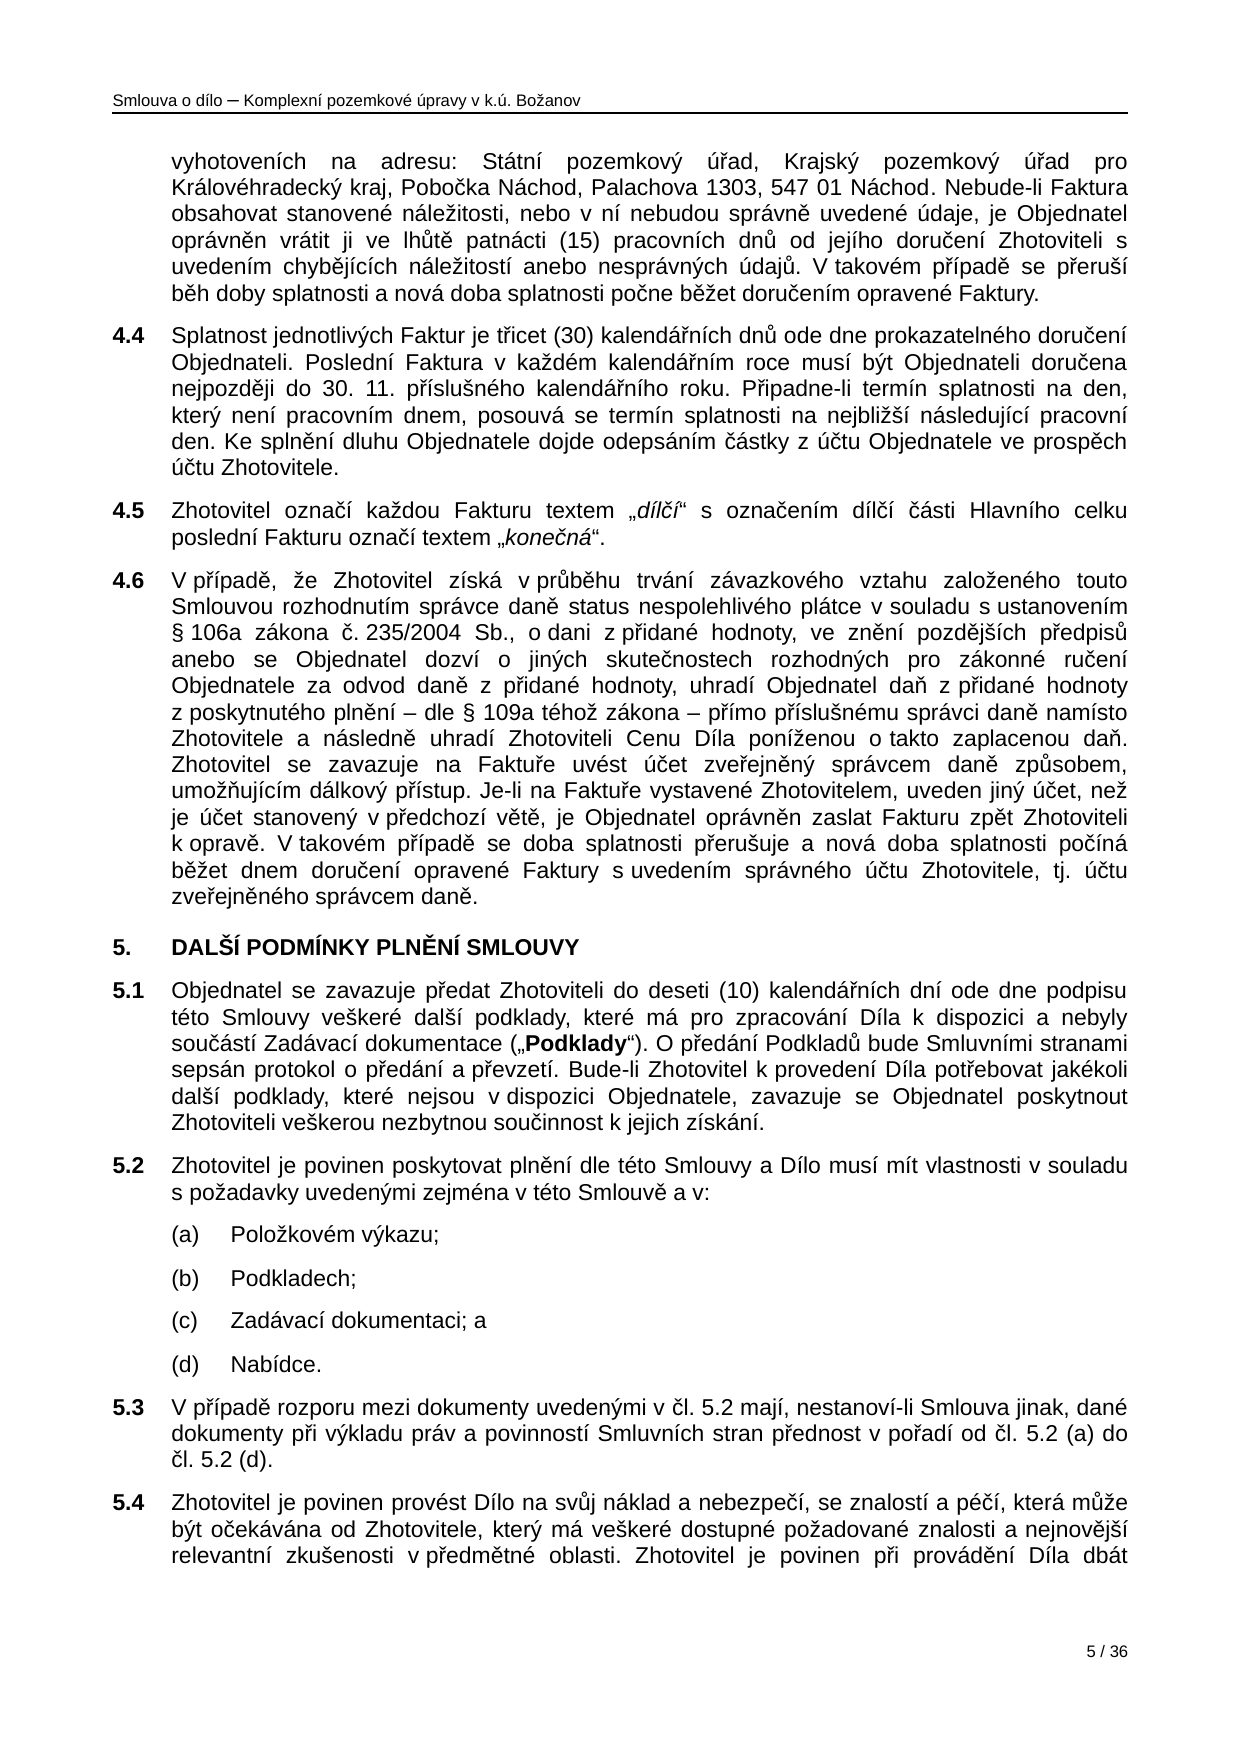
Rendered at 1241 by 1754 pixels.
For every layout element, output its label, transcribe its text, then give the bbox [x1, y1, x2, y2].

text Zhotovitel označí každou Fakturu textem „dílčí“ s označením dílčí části Hlavního celku poslední Fakturu označí textem „konečná“. [112, 497, 1128, 550]
text V případě, že Zhotovitel získá v průběhu trvání závazkového vztahu založeného touto Smlouvou rozhodnutím správce daně status nespolehlivého plátce v souladu s ustanovením § 106a zákona č. 235/2004 Sb., o dani z přidané hodnoty, ve znění pozdějších předpisů anebo se Objednatel dozví o jiných skutečnostech rozhodných pro zákonné ručení Objednatele za odvod daně z přidané hodnoty, uhradí Objednatel daň z přidané hodnoty z poskytnutého plnění – dle § 109a téhož zákona – přímo příslušnému správci daně namísto Zhotovitele a následně uhradí Zhotoviteli Cenu Díla poníženou o takto zaplacenou daň. Zhotovitel se zavazuje na Faktuře uvést účet zveřejněný správcem daně způsobem, umožňujícím dálkový přístup. Je-li na Faktuře vystavené Zhotovitelem, uveden jiný účet, než je účet stanovený v předchozí větě, je Objednatel oprávněn zaslat Fakturu zpět Zhotoviteli k opravě. V takovém případě se doba splatnosti přerušuje a nová doba splatnosti počíná běžet dnem doručení opravené Faktury s uvedením správného účtu Zhotovitele, tj. účtu zveřejněného správcem daně. [112, 567, 1128, 909]
text Objednatel se zavazuje předat Zhotoviteli do deseti (10) kalendářních dní ode dne podpisu této Smlouvy veškeré další podklady, které má pro zpracování Díla k dispozici a nebyly součástí Zadávací dokumentace („Podklady“). O předání Podkladů bude Smluvními stranami sepsán protokol o předání a převzetí. Bude-li Zhotovitel k provedení Díla potřebovat jakékoli další podklady, které nejsou v dispozici Objednatele, zavazuje se Objednatel poskytnout Zhotoviteli veškerou nezbytnou součinnost k jejich získání. [112, 977, 1128, 1135]
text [112, 148, 1128, 306]
list Zadávací dokumentaci; a [171, 1307, 1128, 1334]
text Další podmínky Plnění smlouvy [112, 934, 1128, 961]
text V případě rozporu mezi dokumenty uvedenými v čl. 5.2 mají, nestanoví-li Smlouva jinak, dané dokumenty při výkladu práv a povinností Smluvních stran přednost v pořadí od čl. 5.2 (a) do čl. 5.2 (d). [112, 1393, 1128, 1473]
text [112, 1489, 1128, 1568]
text Splatnost jednotlivých Faktur je třicet (30) kalendářních dnů ode dne prokazatelného doručení Objednateli. Poslední Faktura v každém kalendářním roce musí být Objednateli doručena nejpozději do 30. 11. příslušného kalendářního roku. Připadne-li termín splatnosti na den, který není pracovním dnem, posouvá se termín splatnosti na nejbližší následující pracovní den. Ke splnění dluhu Objednatele dojde odepsáním částky z účtu Objednatele ve prospěch účtu Zhotovitele. [112, 322, 1128, 481]
text Zhotovitel je povinen poskytovat plnění dle této Smlouvy a Dílo musí mít vlastnosti v souladu s požadavky uvedenými zejména v této Smlouvě a v: [112, 1152, 1128, 1205]
list Nabídce. [171, 1351, 1128, 1377]
list Položkovém výkazu; [171, 1221, 1128, 1248]
list Podkladech; [171, 1264, 1128, 1291]
